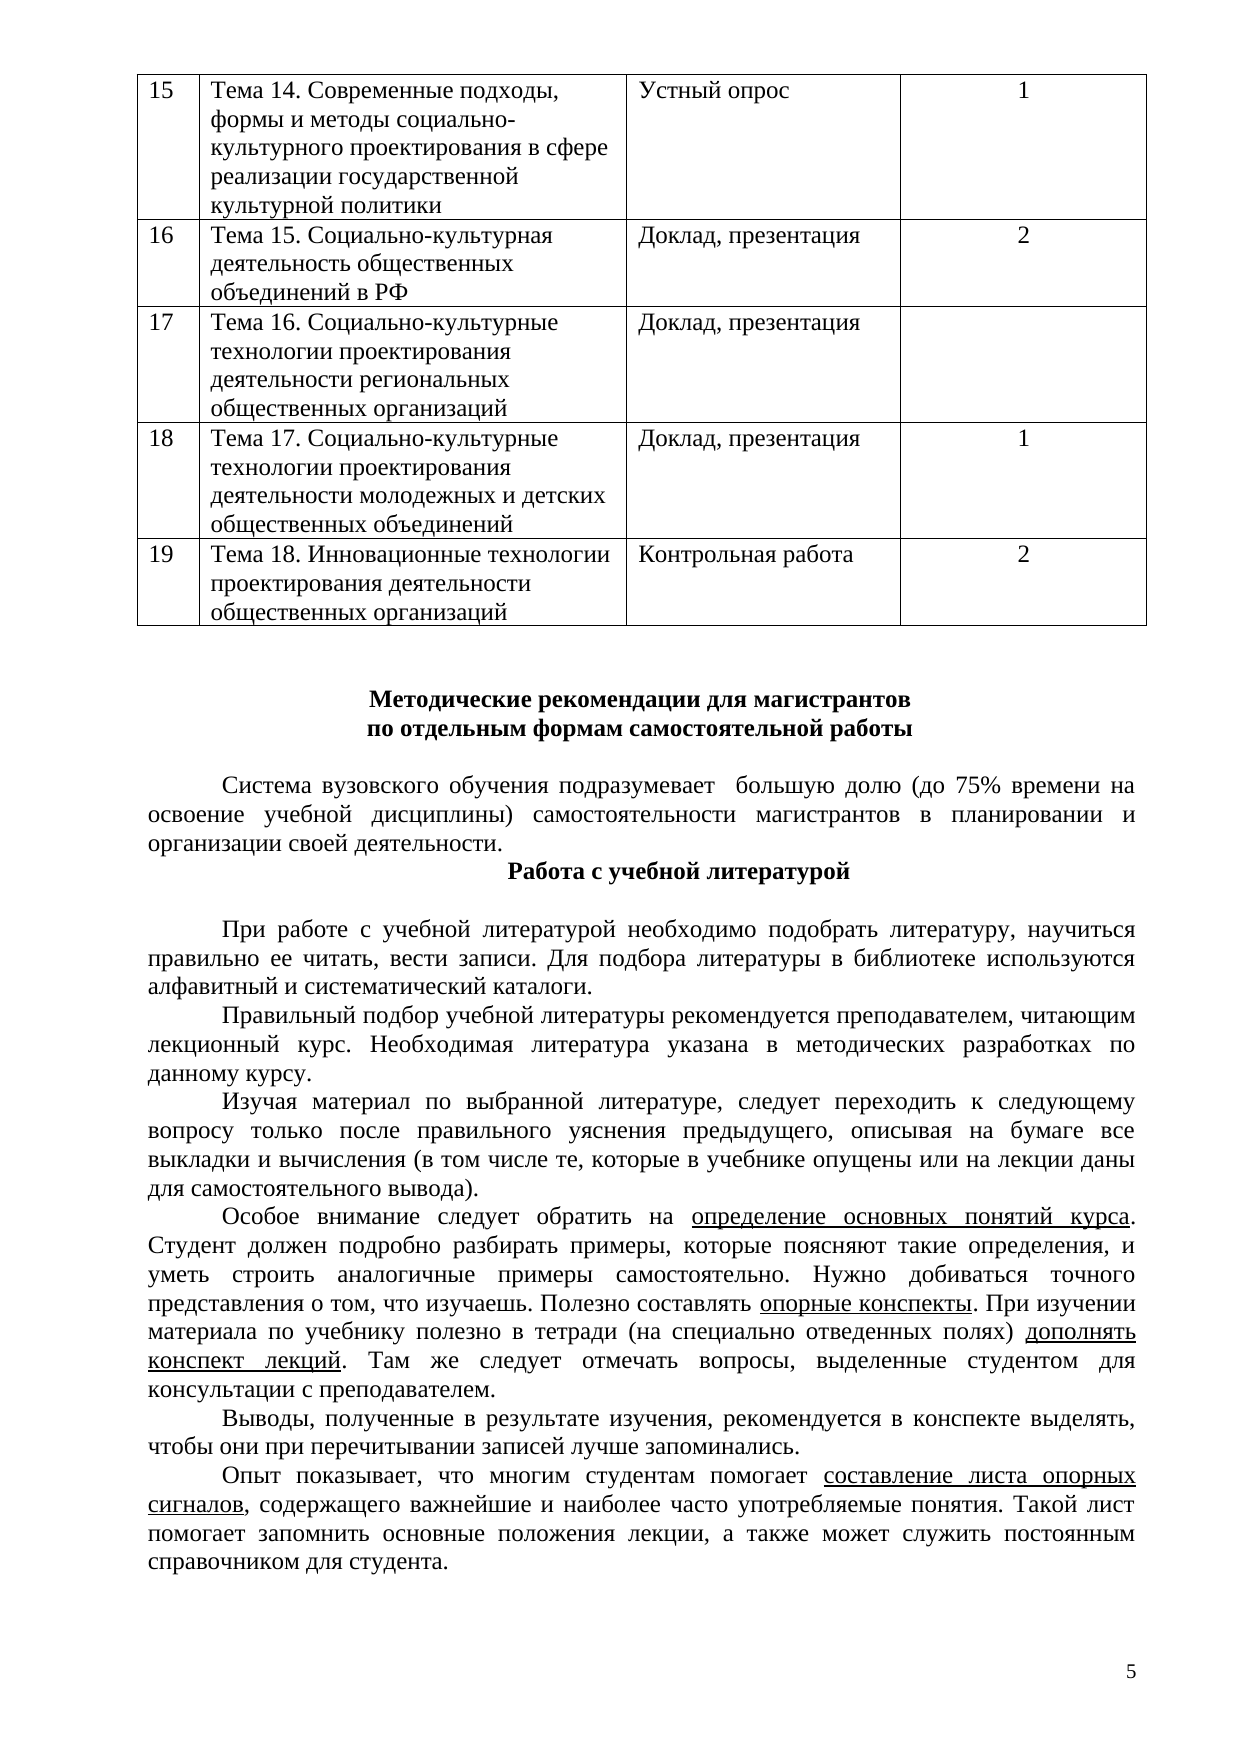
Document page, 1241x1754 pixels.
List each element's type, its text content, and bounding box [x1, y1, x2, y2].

table_cell Доклад, презентация [627, 423, 900, 538]
text Методические рекомендации для магистрантов [148, 684, 1132, 713]
text Работа с учебной литературой [148, 856, 1136, 885]
text Опыт показывает, что многим студентам помогает составление листа опорных сигналов, содержащего важнейшие и наиболее часто употребляемые понятия. Такой лист помогает запомнить основные положения лекции, а также может служить постоянным справочником для студента. [148, 1460, 1136, 1575]
table_cell Доклад, презентация [627, 307, 900, 422]
table_cell 2 [901, 539, 1146, 625]
table_cell Тема 16. Социально-культурные технологии проектирования деятельности региональных общественных организаций [200, 307, 626, 422]
table_cell 18 [138, 423, 199, 538]
table_cell 16 [138, 220, 199, 306]
table_cell 17 [138, 307, 199, 422]
table_cell Тема 18. Инновационные технологии проектирования деятельности общественных организаций [200, 539, 626, 625]
table_cell [901, 307, 1146, 422]
text При работе с учебной литературой необходимо подобрать литературу, научиться правильно ее читать, вести записи. Для подбора литературы в библиотеке используются алфавитный и систематический каталоги. [148, 914, 1136, 1000]
table_cell 1 [901, 75, 1146, 219]
table_cell 1 [901, 423, 1146, 538]
table_cell Устный опрос [627, 75, 900, 219]
table_cell 19 [138, 539, 199, 625]
text по отдельным формам самостоятельной работы [148, 713, 1132, 741]
text Особое внимание следует обратить на определение основных понятий курса. Студент должен подробно разбирать примеры, которые поясняют такие определения, и уметь строить аналогичные примеры самостоятельно. Нужно добиваться точного представления о том, что изучаешь. Полезно составлять опорные конспекты. При изучении материала по учебнику полезно в тетради (на специально отведенных полях) дополнять конспект лекций. Там же следует отмечать вопросы, выделенные студентом для консультации с преподавателем. [148, 1201, 1136, 1403]
table_cell Тема 17. Социально-культурные технологии проектирования деятельности молодежных и детских общественных объединений [200, 423, 626, 538]
table_cell 2 [901, 220, 1146, 306]
table_cell 15 [138, 75, 199, 219]
text Система вузовского обучения подразумевает большую долю (до 75% времени на освоение учебной дисциплины) самостоятельности магистрантов в планировании и организации своей деятельности. [148, 770, 1136, 856]
table_cell Тема 14. Современные подходы, формы и методы социально-культурного проектирования в сфере реализации государственной культурной политики [200, 75, 626, 219]
table_cell Тема 15. Социально-культурная деятельность общественных объединений в РФ [200, 220, 626, 306]
text Правильный подбор учебной литературы рекомендуется преподавателем, читающим лекционный курс. Необходимая литература указана в методических разработках по данному курсу. [148, 1000, 1136, 1086]
table_cell Доклад, презентация [627, 220, 900, 306]
text Выводы, полученные в результате изучения, рекомендуется в конспекте выделять, чтобы они при перечитывании записей лучше запоминались. [148, 1403, 1136, 1460]
text Изучая материал по выбранной литературе, следует переходить к следующему вопросу только после правильного уяснения предыдущего, описывая на бумаге все выкладки и вычисления (в том числе те, которые в учебнике опущены или на лекции даны для самостоятельного вывода). [148, 1086, 1136, 1201]
table_cell Контрольная работа [627, 539, 900, 625]
